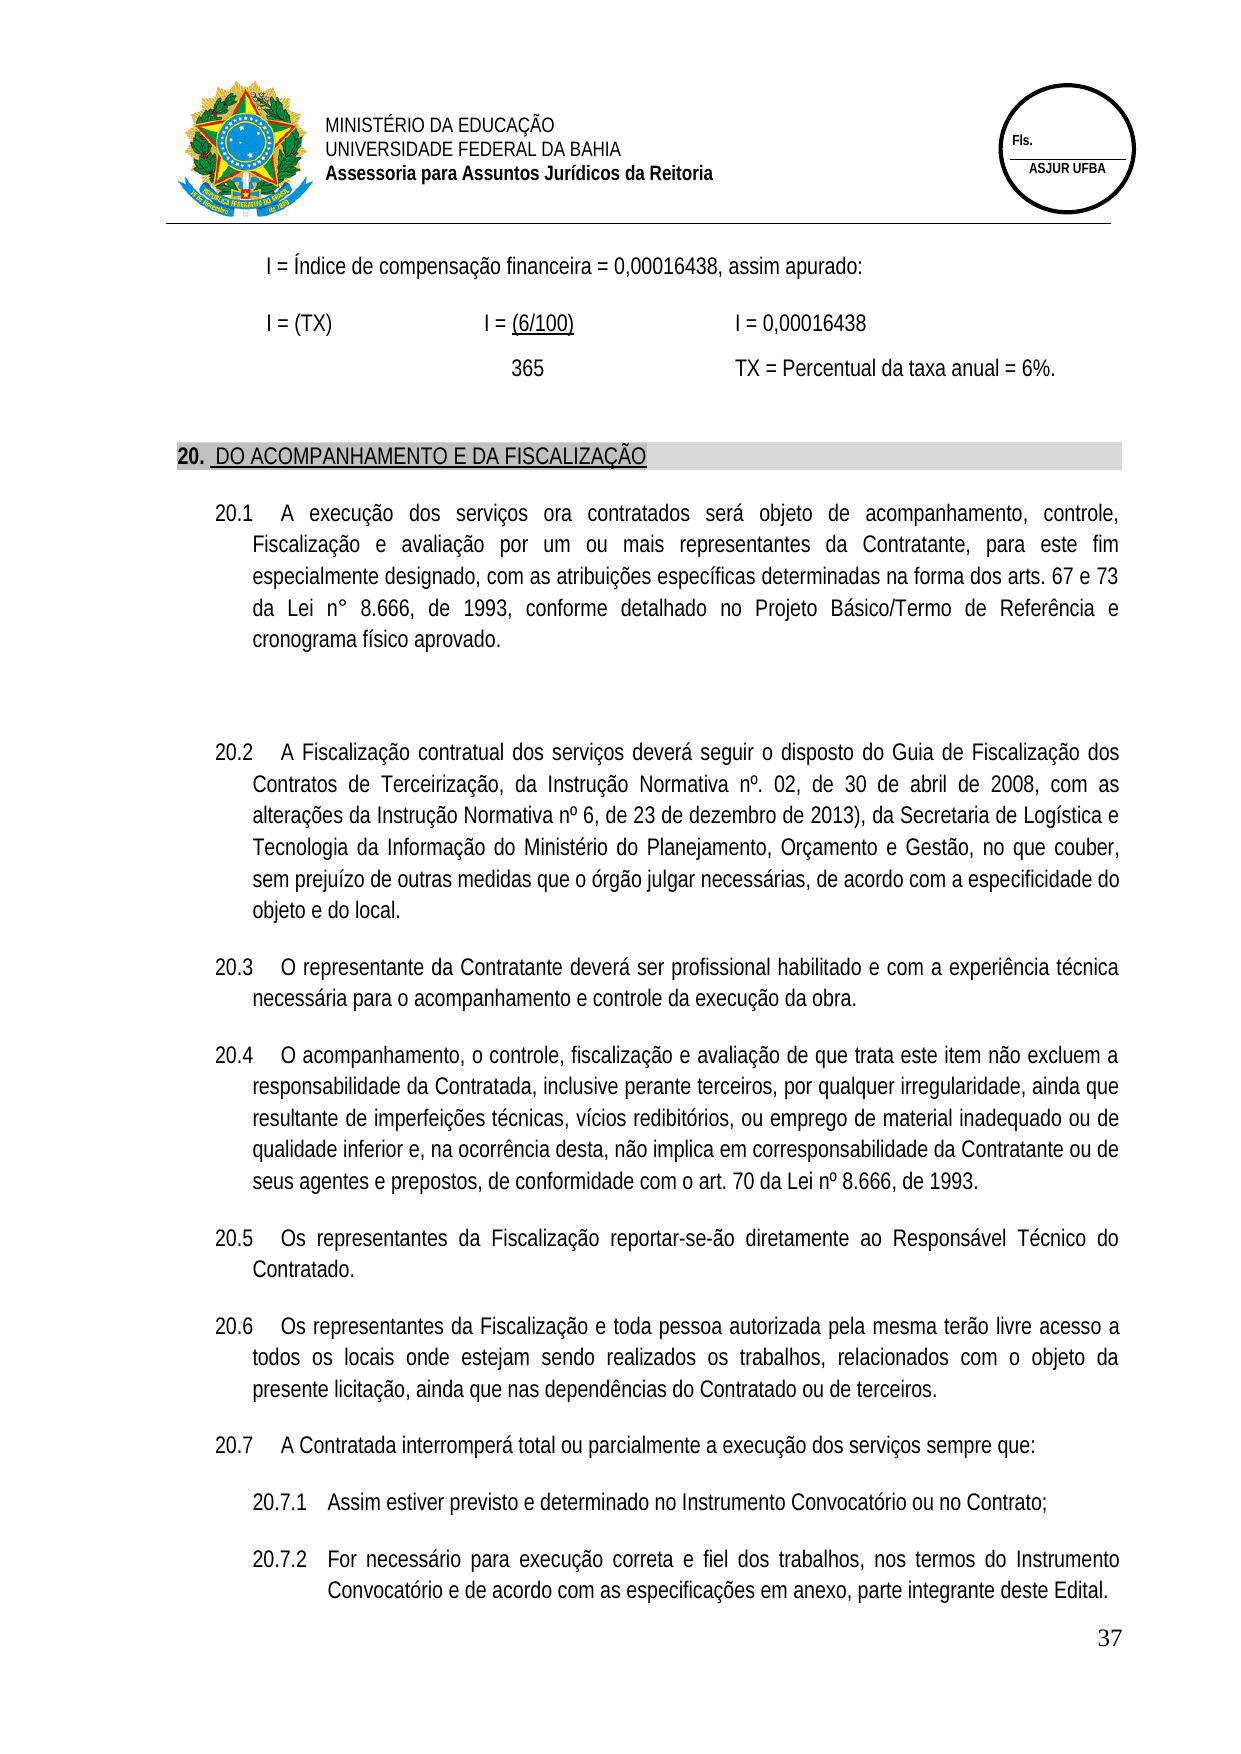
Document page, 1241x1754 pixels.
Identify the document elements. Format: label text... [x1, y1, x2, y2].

list DO ACOMPANHAMENTO E DA FISCALIZAÇÃO [177, 442, 1122, 470]
list Assim estiver previsto e determinado no Instrumento Convocatório ou no Contrato; [252, 1488, 1121, 1516]
list Os representantes da Fiscalização e toda pessoa autorizada pela mesma terão livre acesso a todos os locais onde estejam sendo realizados os trabalhos, relacionados com o objeto da presente licitação, ainda que nas dependências do Contratado ou de terceiros. [215, 1312, 1121, 1402]
list O acompanhamento, o controle, fiscalização e avaliação de que trata este item não excluem a responsabilidade da Contratada, inclusive perante terceiros, por qualquer irregularidade, ainda que resultante de imperfeições técnicas, vícios redibitórios, ou emprego de material inadequado ou de qualidade inferior e, na ocorrência desta, não implica em corresponsabilidade da Contratante ou de seus agentes e prepostos, de conformidade com o art. 70 da Lei nº 8.666, de 1993. [215, 1041, 1121, 1194]
list A Contratada interromperá total ou parcialmente a execução dos serviços sempre que: [215, 1431, 1121, 1459]
list For necessário para execução correta e fiel dos trabalhos, nos termos do Instrumento Convocatório e de acordo com as especificações em anexo, parte integrante deste Edital. [252, 1544, 1121, 1604]
picture [177, 81, 313, 217]
table_header I = 0,00016438 TX = Percentual da taxa anual = 6%. [639, 296, 1115, 442]
list A execução dos serviços ora contratados será objeto de acompanhamento, controle, Fiscalização e avaliação por um ou mais representantes da Contratante, para este fim especialmente designado, com as atribuições específicas determinadas na forma dos arts. 67 e 73 da Lei n° 8.666, de 1993, conforme detalhado no Projeto Básico/Termo de Referência e cronograma físico aprovado. [215, 499, 1121, 653]
table_header I = (6/100) 365 [388, 296, 639, 442]
list O representante da Contratante deverá ser profissional habilitado e com a experiência técnica necessária para o acompanhamento e controle da execução da obra. [215, 953, 1121, 1012]
text I = Índice de compensação financeira = 0,00016438, assim apurado: [266, 252, 1122, 280]
list A Fiscalização contratual dos serviços deverá seguir o disposto do Guia de Fiscalização dos Contratos de Terceirização, da Instrução Normativa nº. 02, de 30 de abril de 2008, com as alterações da Instrução Normativa nº 6, de 23 de dezembro de 2013), da Secretaria de Logística e Tecnologia da Informação do Ministério do Planejamento, Orçamento e Gestão, no que couber, sem prejuízo de outras medidas que o órgão julgar necessárias, de acordo com a especificidade do objeto e do local. [215, 738, 1121, 924]
table_header I = (TX) [170, 296, 388, 442]
list Os representantes da Fiscalização reportar-se-ão diretamente ao Responsável Técnico do Contratado. [215, 1224, 1121, 1283]
